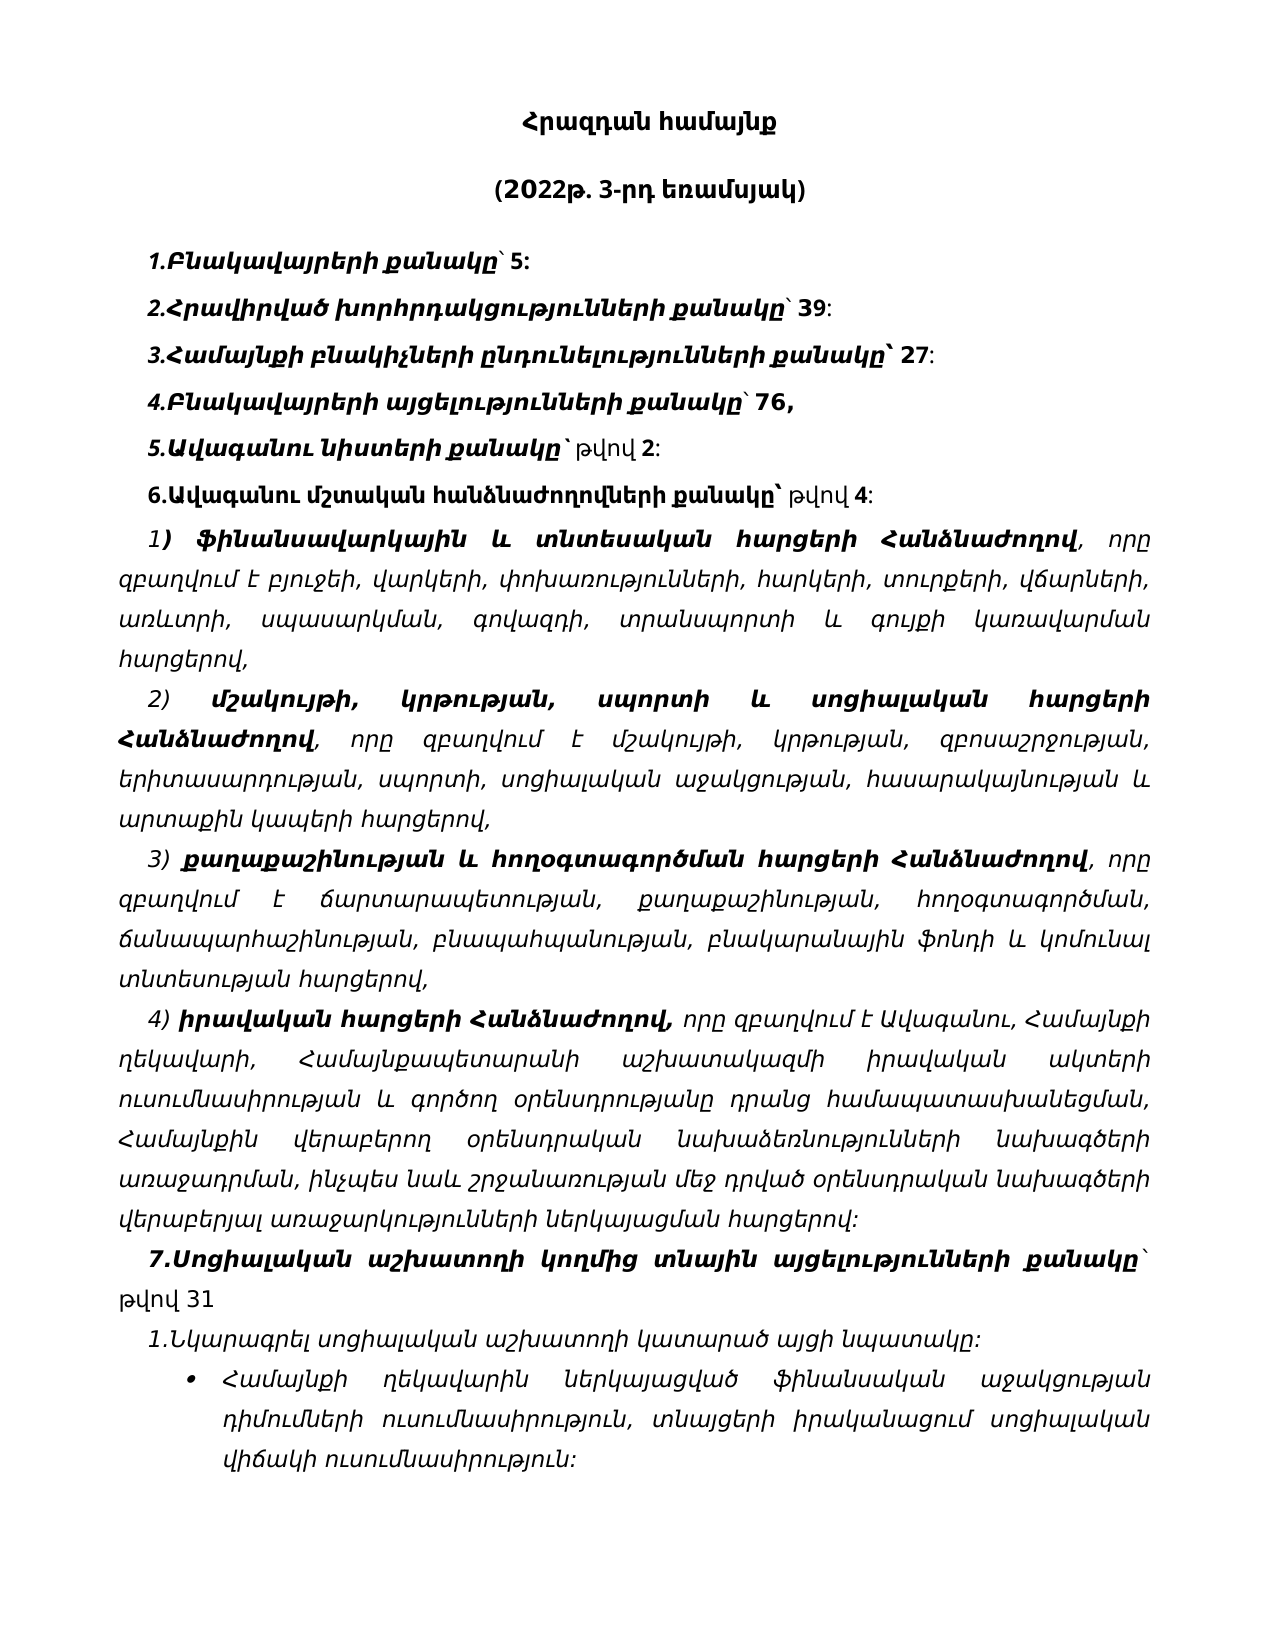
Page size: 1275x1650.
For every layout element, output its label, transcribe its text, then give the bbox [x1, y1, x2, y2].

text 3) քաղաքաշինության և հողօգտագործման հարցերի Հանձնաժողով, որը զբաղվում է ճարտարապետության, քաղաքաշինության, հողօգտագործման, ճանապարհաշինության, բնապահպանության, բնակարանային ֆոնդի և կոմունալ տնտեսության հարցերով, [118, 846, 1152, 993]
text 3.Համայնքի բնակիչների ընդունելությունների քանակը՝ 27: [118, 338, 1152, 370]
text (2022թ. 3-րդ եռամսյակ) [118, 172, 1152, 206]
text 1.Բնակավայրերի քանակը՝ 5: [118, 245, 1152, 276]
text 5.Ավագանու նիստերի քանակը` թվով 2: [118, 432, 1152, 463]
list Համայնքի ղեկավարին ներկայացված ֆինանսական աջակցության դիմումների ուսումնասիրություն, տնայցերի իրականացում սոցիալական վիճակի ուսումնասիրություն: [185, 1366, 1152, 1473]
text 4) իրավական հարցերի Հանձնաժողով, որը զբաղվում է Ավագանու, Համայնքի ղեկավարի, Համայնքապետարանի աշխատակազմի իրավական ակտերի ուսումնասիրության և գործող օրենսդրությանը դրանց համապատասխանեցման, Համայնքին վերաբերող օրենսդրական նախաձեռնությունների նախագծերի առաջադրման, ինչպես նաև շրջանառության մեջ դրված օրենսդրական նախագծերի վերաբերյալ առաջարկությունների ներկայացման հարցերով: [118, 1006, 1152, 1233]
text 6.Ավագանու մշտական հանձնաժողովների քանակը՝ թվով 4: [118, 479, 1152, 510]
text 7.Սոցիալական աշխատողի կողմից տնային այցելությունների քանակը` թվով 31 [118, 1246, 1152, 1313]
text Հրազդան համայնք [118, 103, 1152, 137]
text 1.Նկարագրել սոցիալական աշխատողի կատարած այցի նպատակը: [118, 1326, 1152, 1353]
text 2) մշակույթի, կրթության, սպորտի և սոցիալական հարցերի Հանձնաժողով, որը զբաղվում է մշակույթի, կրթության, զբոսաշրջության, երիտասարդության, սպորտի, սոցիալական աջակցության, հասարակայնության և արտաքին կապերի հարցերով, [118, 686, 1152, 833]
text 1) ֆինանսավարկային և տնտեսական հարցերի Հանձնաժողով, որը զբաղվում է բյուջեի, վարկերի, փոխառությունների, հարկերի, տուրքերի, վճարների, առևտրի, սպասարկման, գովազդի, տրանսպորտի և գույքի կառավարման հարցերով, [118, 526, 1152, 673]
text 4.Բնակավայրերի այցելությունների քանակը՝ 76, [118, 385, 1152, 417]
text 2.Հրավիրված խորհրդակցությունների քանակը՝ 39: [118, 292, 1152, 323]
